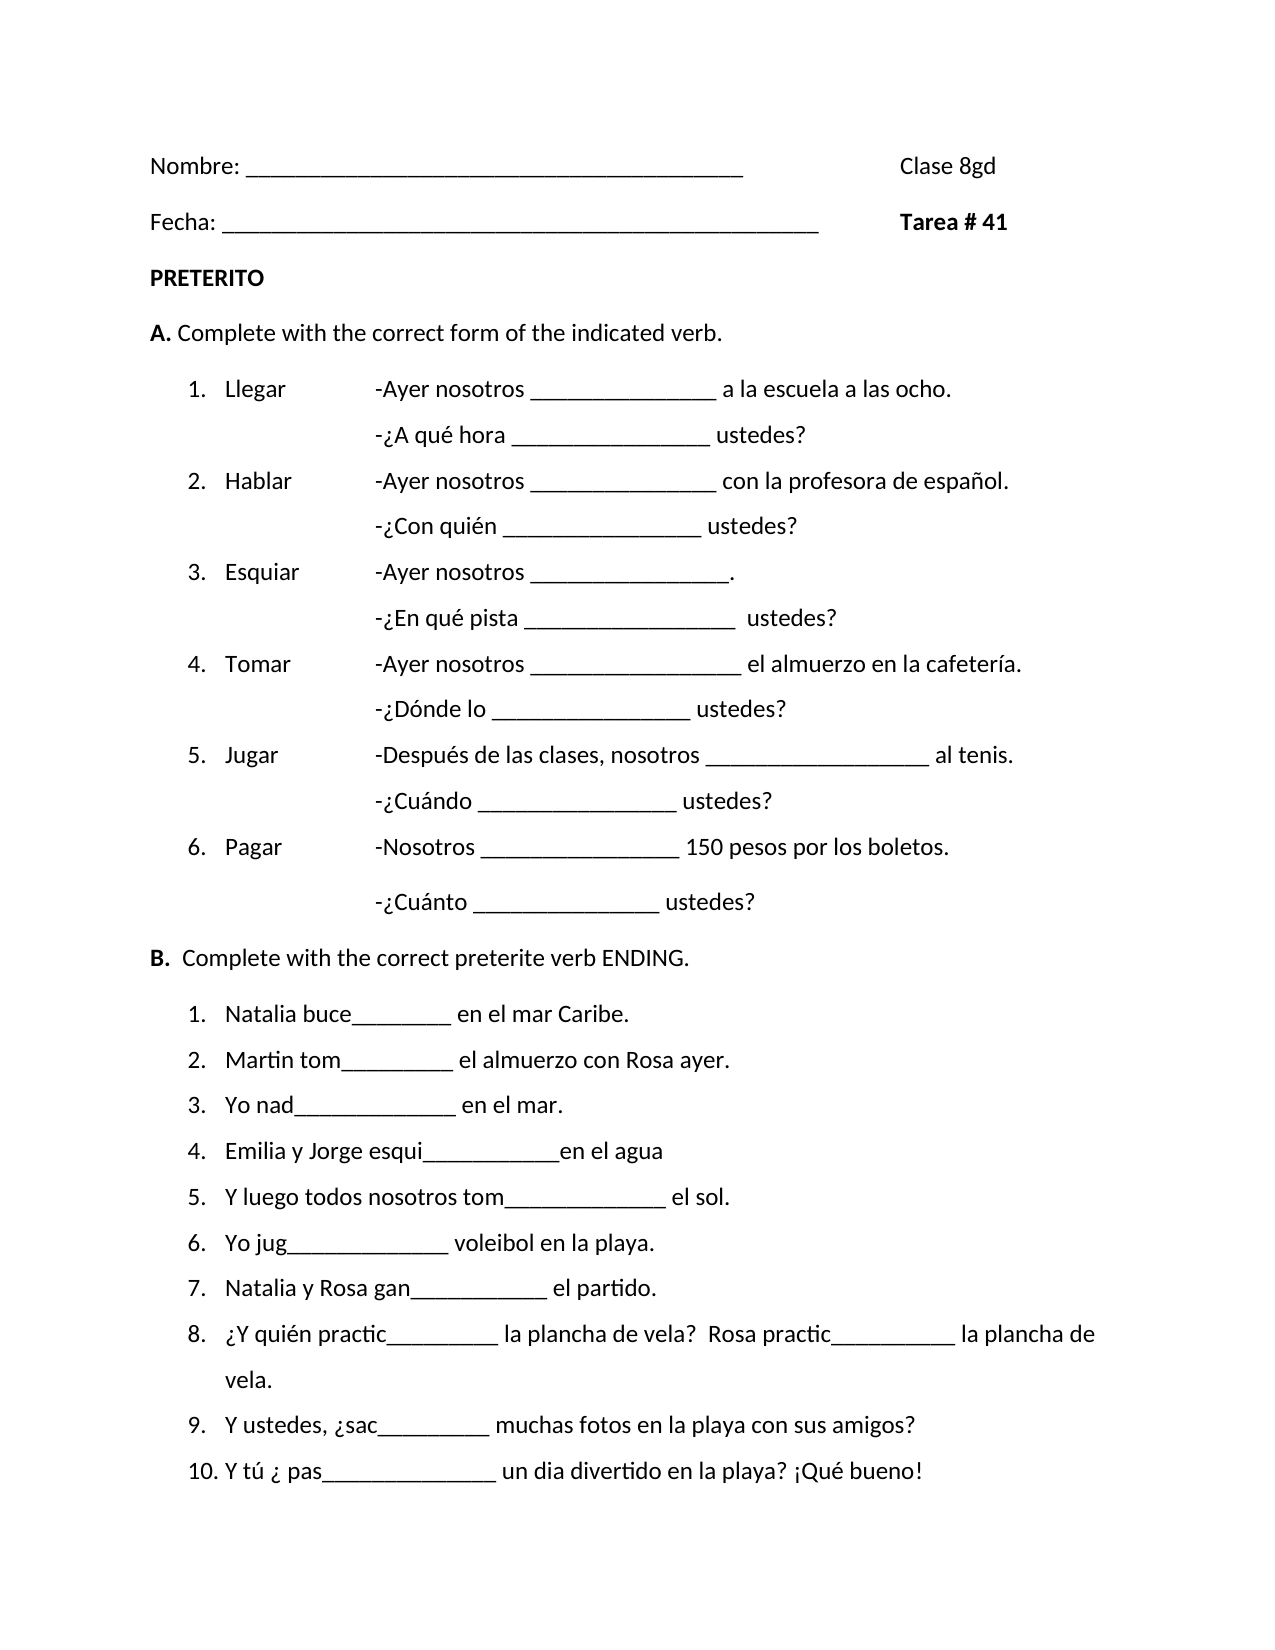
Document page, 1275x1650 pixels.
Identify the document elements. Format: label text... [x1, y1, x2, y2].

list Pagar -Nosotros ________________ 150 pesos por los boletos. [187, 831, 1125, 861]
list -¿A qué hora ________________ ustedes? [375, 419, 1125, 449]
list Yo nad_____________ en el mar. [187, 1089, 1125, 1120]
list Esquiar -Ayer nosotros ________________. [187, 556, 1125, 587]
list Y tú ¿ pas______________ un dia divertido en la playa? ¡Qué bueno! [187, 1455, 1125, 1486]
list -¿En qué pista _________________ ustedes? [375, 602, 1125, 632]
list ¿Y quién practic_________ la plancha de vela? Rosa practic__________ la plancha de vela. [187, 1318, 1125, 1394]
list -¿Dónde lo ________________ ustedes? [375, 693, 1125, 724]
list Natalia buce________ en el mar Caribe. [187, 998, 1125, 1029]
list Jugar -Después de las clases, nosotros __________________ al tenis. [187, 739, 1125, 770]
list Natalia y Rosa gan___________ el partido. [187, 1272, 1125, 1303]
list Y ustedes, ¿sac_________ muchas fotos en la playa con sus amigos? [187, 1410, 1125, 1440]
list Martin tom_________ el almuerzo con Rosa ayer. [187, 1044, 1125, 1074]
text Fecha: ________________________________________________ Tarea # 41 [150, 206, 1125, 236]
list Yo jug_____________ voleibol en la playa. [187, 1227, 1125, 1257]
list Emilia y Jorge esqui___________en el agua [187, 1135, 1125, 1166]
text A. Complete with the correct form of the indicated verb. [150, 317, 1125, 348]
text -¿Cuánto _______________ ustedes? [375, 886, 1125, 917]
text B. Complete with the correct preterite verb ENDING. [150, 942, 1125, 973]
text Nombre: ________________________________________ Clase 8gd [150, 150, 1125, 181]
list Hablar -Ayer nosotros _______________ con la profesora de español. [187, 465, 1125, 495]
list Y luego todos nosotros tom_____________ el sol. [187, 1181, 1125, 1212]
list Tomar -Ayer nosotros _________________ el almuerzo en la cafetería. [187, 648, 1125, 678]
list -¿Cuándo ________________ ustedes? [375, 785, 1125, 815]
list Llegar -Ayer nosotros _______________ a la escuela a las ocho. [187, 373, 1125, 404]
text PRETERITO [150, 262, 1125, 292]
list -¿Con quién ________________ ustedes? [375, 511, 1125, 541]
